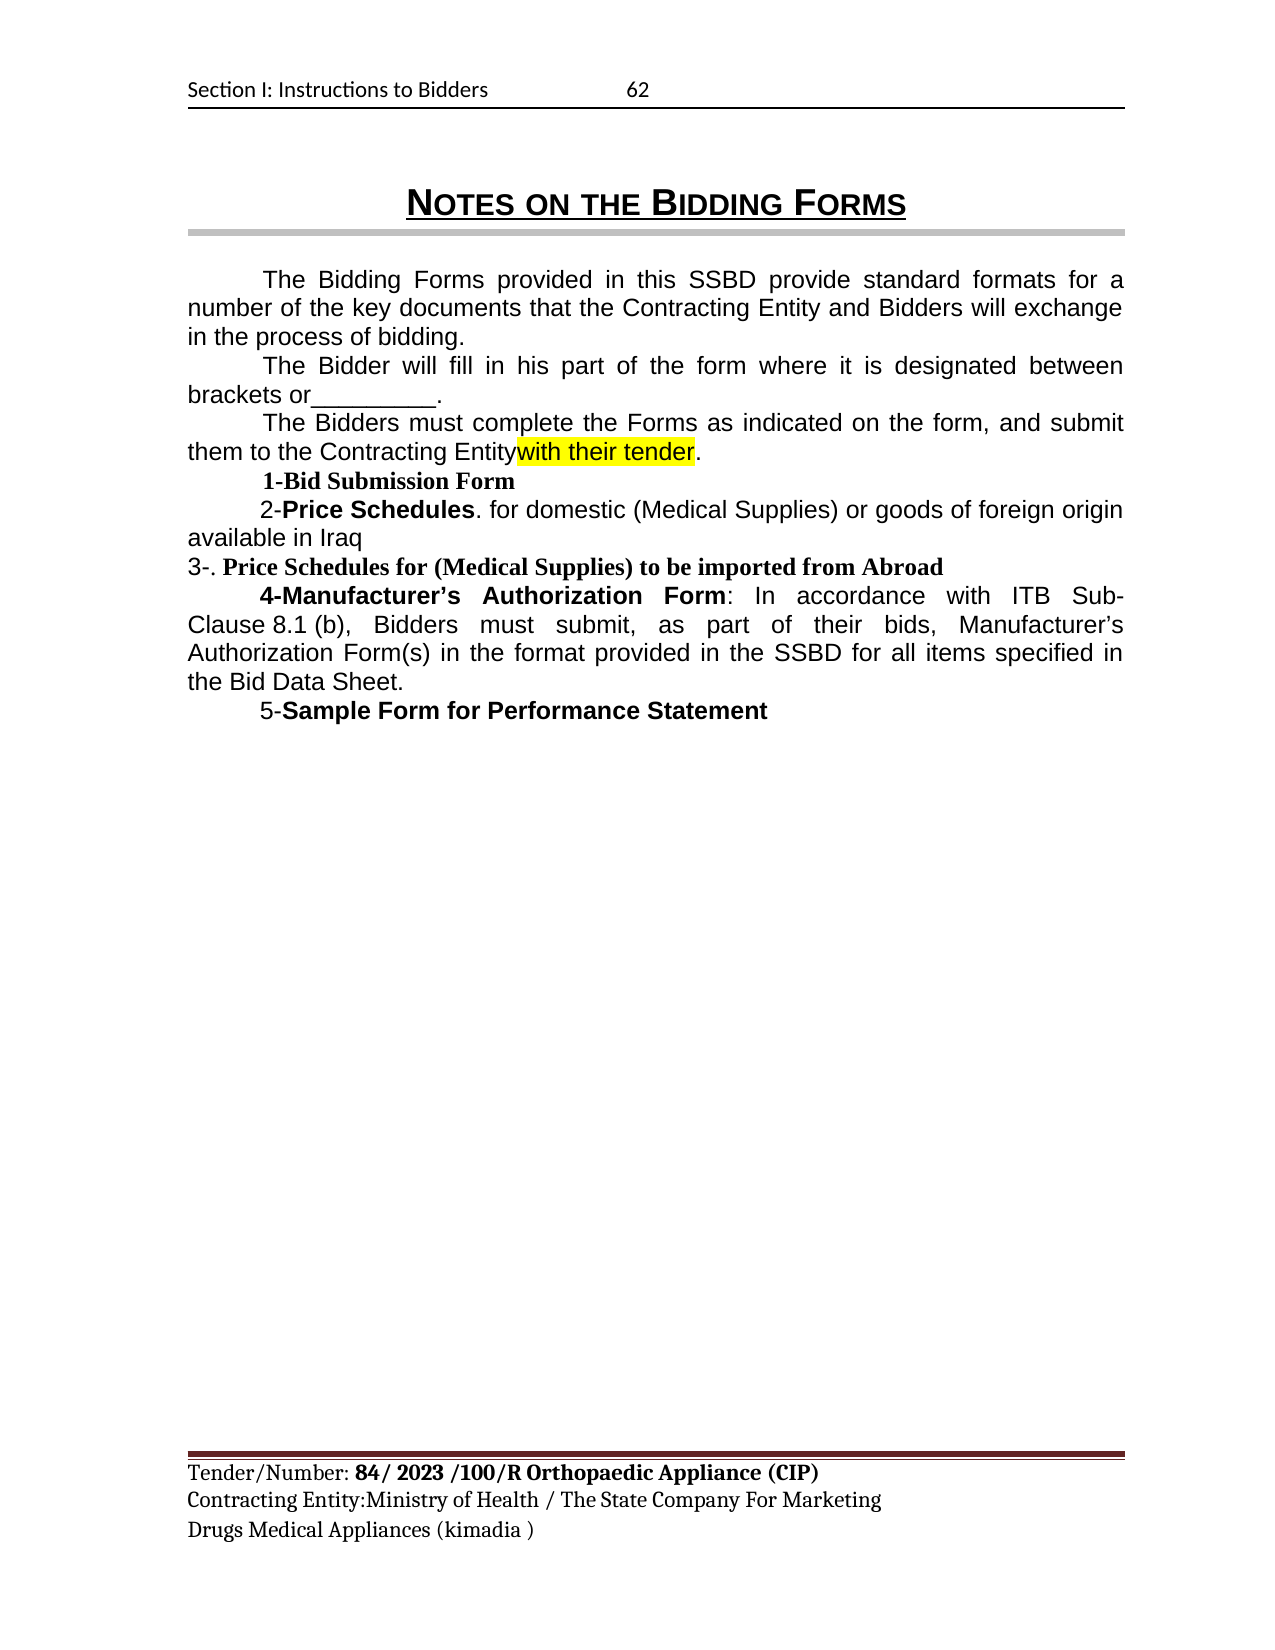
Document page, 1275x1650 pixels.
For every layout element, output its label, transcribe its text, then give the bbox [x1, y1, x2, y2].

text 4-Manufacturer’s Authorization Form: In accordance with ITB Sub-Clause 8.1 (b), Bidders must submit, as part of their bids, Manufacturer’s Authorization Form(s) in the format provided in the SSBD for all items specified in the Bid Data Sheet. [187, 581, 1125, 696]
text 3-. Price Schedules for (Medical Supplies) to be imported from Abroad [187, 552, 1125, 581]
text The Bidding Forms provided in this SSBD provide standard formats for a number of the key documents that the Contracting Entity and Bidders will exchange in the process of bidding. [187, 264, 1125, 351]
text The Bidder will fill in his part of the form where it is designated between brackets or_________. [187, 351, 1125, 408]
subtitle Notes on the Bidding Forms [187, 180, 1125, 236]
text The Bidders must complete the Forms as indicated on the form, and submit them to the Contracting Entitywith their tender. [187, 408, 1125, 466]
text 5-Sample Form for Performance Statement [182, 696, 777, 725]
text 1-Bid Submission Form [187, 466, 1125, 494]
text 2-Price Schedules. for domestic (Medical Supplies) or goods of foreign origin available in Iraq [187, 494, 1125, 552]
